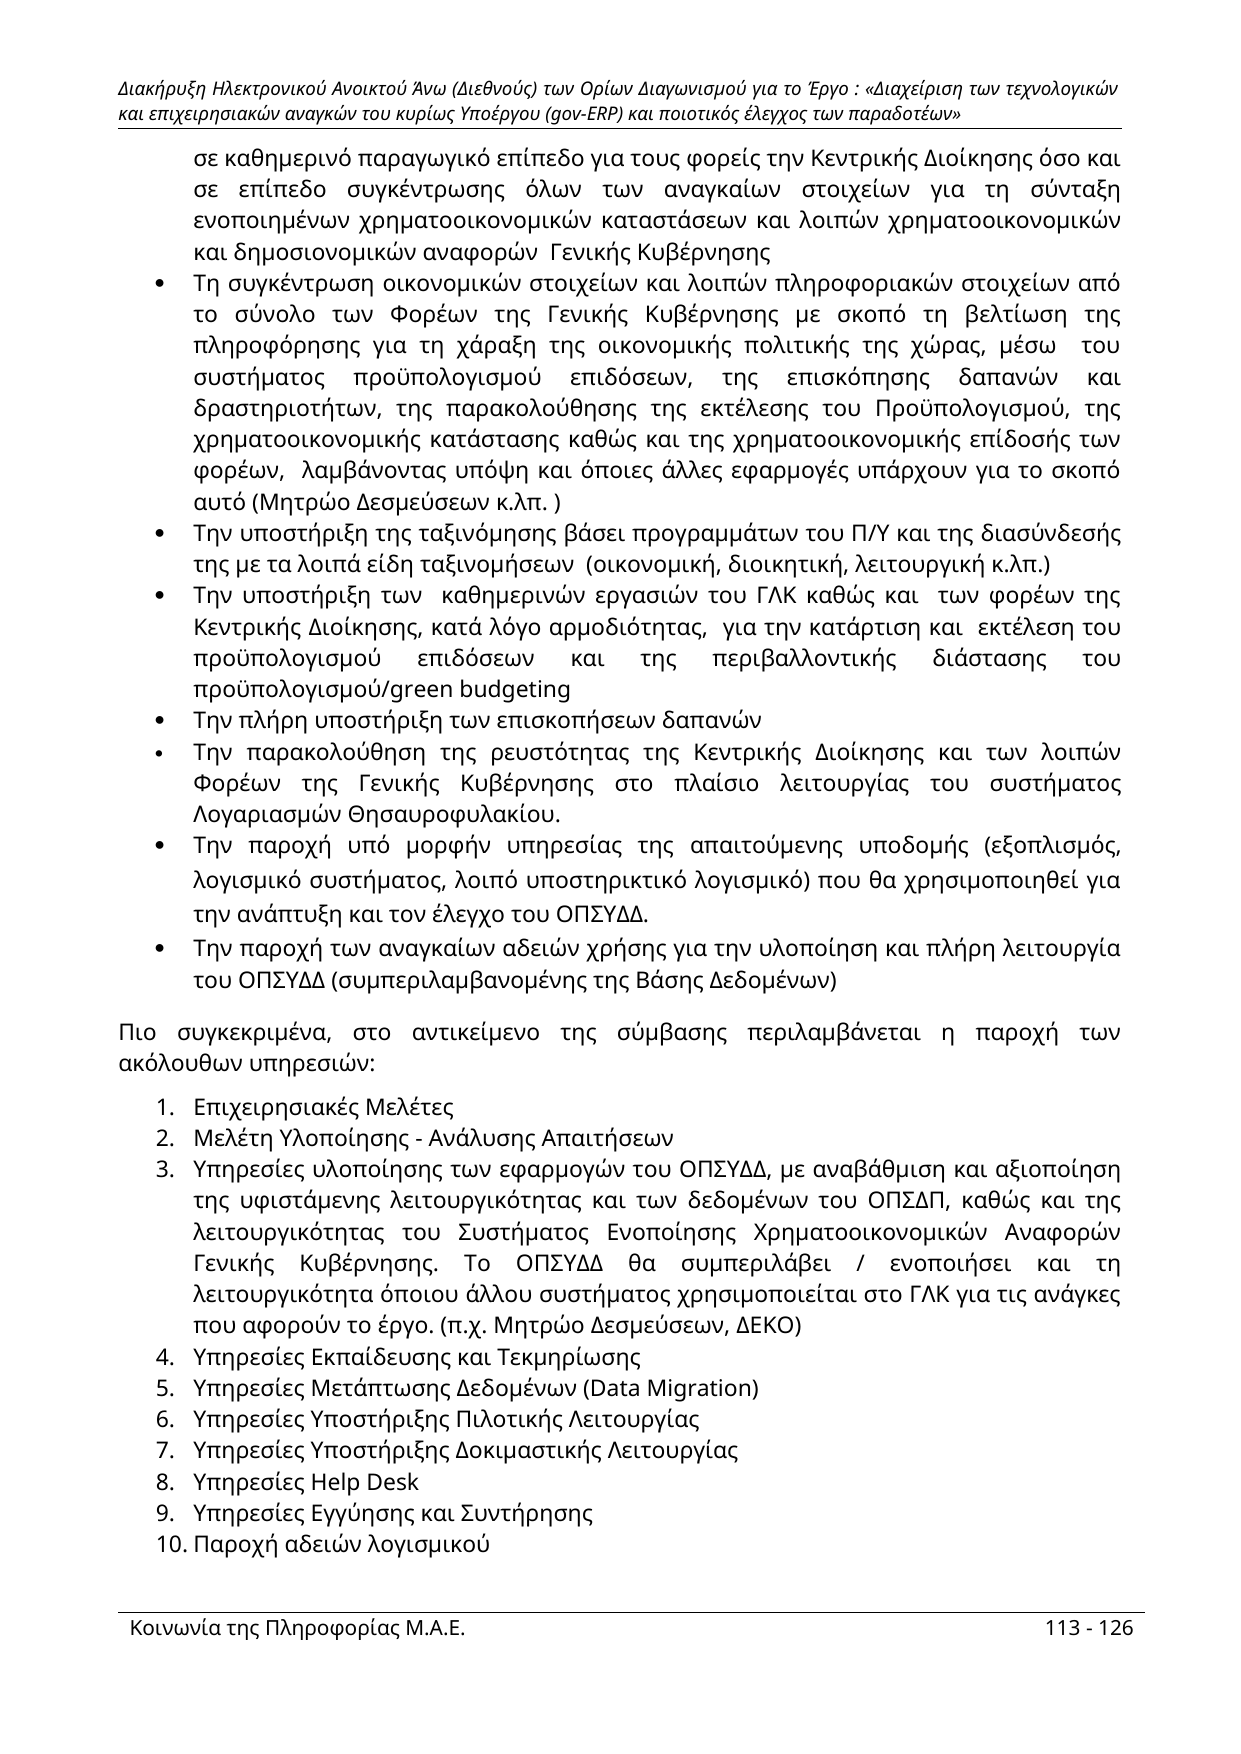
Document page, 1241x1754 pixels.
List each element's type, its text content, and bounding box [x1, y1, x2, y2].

list Την υποστήριξη των καθημερινών εργασιών του ΓΛΚ καθώς και των φορέων της Κεντρικής Διοίκησης, κατά λόγο αρμοδιότητας, για την κατάρτιση και εκτέλεση του προϋπολογισμού επιδόσεων και της περιβαλλοντικής διάστασης του προϋπολογισμού/green budgeting [156, 579, 1122, 704]
list Τη συγκέντρωση οικονομικών στοιχείων και λοιπών πληροφοριακών στοιχείων από το σύνολο των Φορέων της Γενικής Κυβέρνησης με σκοπό τη βελτίωση της πληροφόρησης για τη χάραξη της οικονομικής πολιτικής της χώρας, μέσω του συστήματος προϋπολογισμού επιδόσεων, της επισκόπησης δαπανών και δραστηριοτήτων, της παρακολούθησης της εκτέλεσης του Προϋπολογισμού, της χρηματοοικονομικής κατάστασης καθώς και της χρηματοοικονομικής επίδοσής των φορέων, λαμβάνοντας υπόψη και όποιες άλλες εφαρμογές υπάρχουν για το σκοπό αυτό (Μητρώο Δεσμεύσεων κ.λπ. ) [156, 267, 1122, 517]
list Υπηρεσίες Help Desk [156, 1466, 1122, 1497]
list Μελέτη Υλοποίησης - Ανάλυσης Απαιτήσεων [156, 1122, 1122, 1153]
list Υπηρεσίες υλοποίησης των εφαρμογών του ΟΠΣΥΔΔ, με αναβάθμιση και αξιοποίηση της υφιστάμενης λειτουργικότητας και των δεδομένων του ΟΠΣΔΠ, καθώς και της λειτουργικότητας του Συστήματος Ενοποίησης Χρηματοοικονομικών Αναφορών Γενικής Κυβέρνησης. Το ΟΠΣΥΔΔ θα συμπεριλάβει / ενοποιήσει και τη λειτουργικότητα όποιου άλλου συστήματος χρησιμοποιείται στο ΓΛΚ για τις ανάγκες που αφορούν το έργο. (π.χ. Μητρώο Δεσμεύσεων, ΔΕΚΟ) [156, 1153, 1122, 1341]
list Υπηρεσίες Υποστήριξης Πιλοτικής Λειτουργίας [156, 1403, 1122, 1434]
list Υπηρεσίες Μετάπτωσης Δεδομένων (Data Migration) [156, 1372, 1122, 1403]
list Υπηρεσίες Υποστήριξης Δοκιμαστικής Λειτουργίας [156, 1434, 1122, 1466]
list Παροχή αδειών λογισμικού [156, 1528, 1122, 1559]
list Tην παρακολούθηση της ρευστότητας της Κεντρικής Διοίκησης και των λοιπών Φορέων της Γενικής Κυβέρνησης στο πλαίσιο λειτουργίας του συστήματος Λογαριασμών Θησαυροφυλακίου. [156, 735, 1122, 829]
list Yπηρεσίες Εκπαίδευσης και Τεκμηρίωσης [156, 1341, 1122, 1372]
text Πιο συγκεκριμένα, στο αντικείμενο της σύμβασης περιλαμβάνεται η παροχή των ακόλουθων υπηρεσιών: [118, 1016, 1122, 1078]
list Υπηρεσίες Εγγύησης και Συντήρησης [156, 1497, 1122, 1528]
list Επιχειρησιακές Μελέτες [156, 1091, 1122, 1122]
list Την παροχή υπό μορφήν υπηρεσίας της απαιτούμενης υποδομής (εξοπλισμός, λογισμικό συστήματος, λοιπό υποστηρικτικό λογισμικό) που θα χρησιμοποιηθεί για την ανάπτυξη και τον έλεγχο του ΟΠΣΥΔΔ. [156, 829, 1122, 929]
list Την υποστήριξη της ταξινόμησης βάσει προγραμμάτων του Π/Υ και της διασύνδεσής της με τα λοιπά είδη ταξινομήσεων (οικονομική, διοικητική, λειτουργική κ.λπ.) [156, 517, 1122, 579]
list Την πλήρη υποστήριξη των επισκοπήσεων δαπανών [156, 704, 1122, 735]
list Την παροχή των αναγκαίων αδειών χρήσης για την υλοποίηση και πλήρη λειτουργία του ΟΠΣΥΔΔ (συμπεριλαμβανομένης της Βάσης Δεδομένων) [156, 932, 1122, 995]
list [156, 142, 1122, 267]
